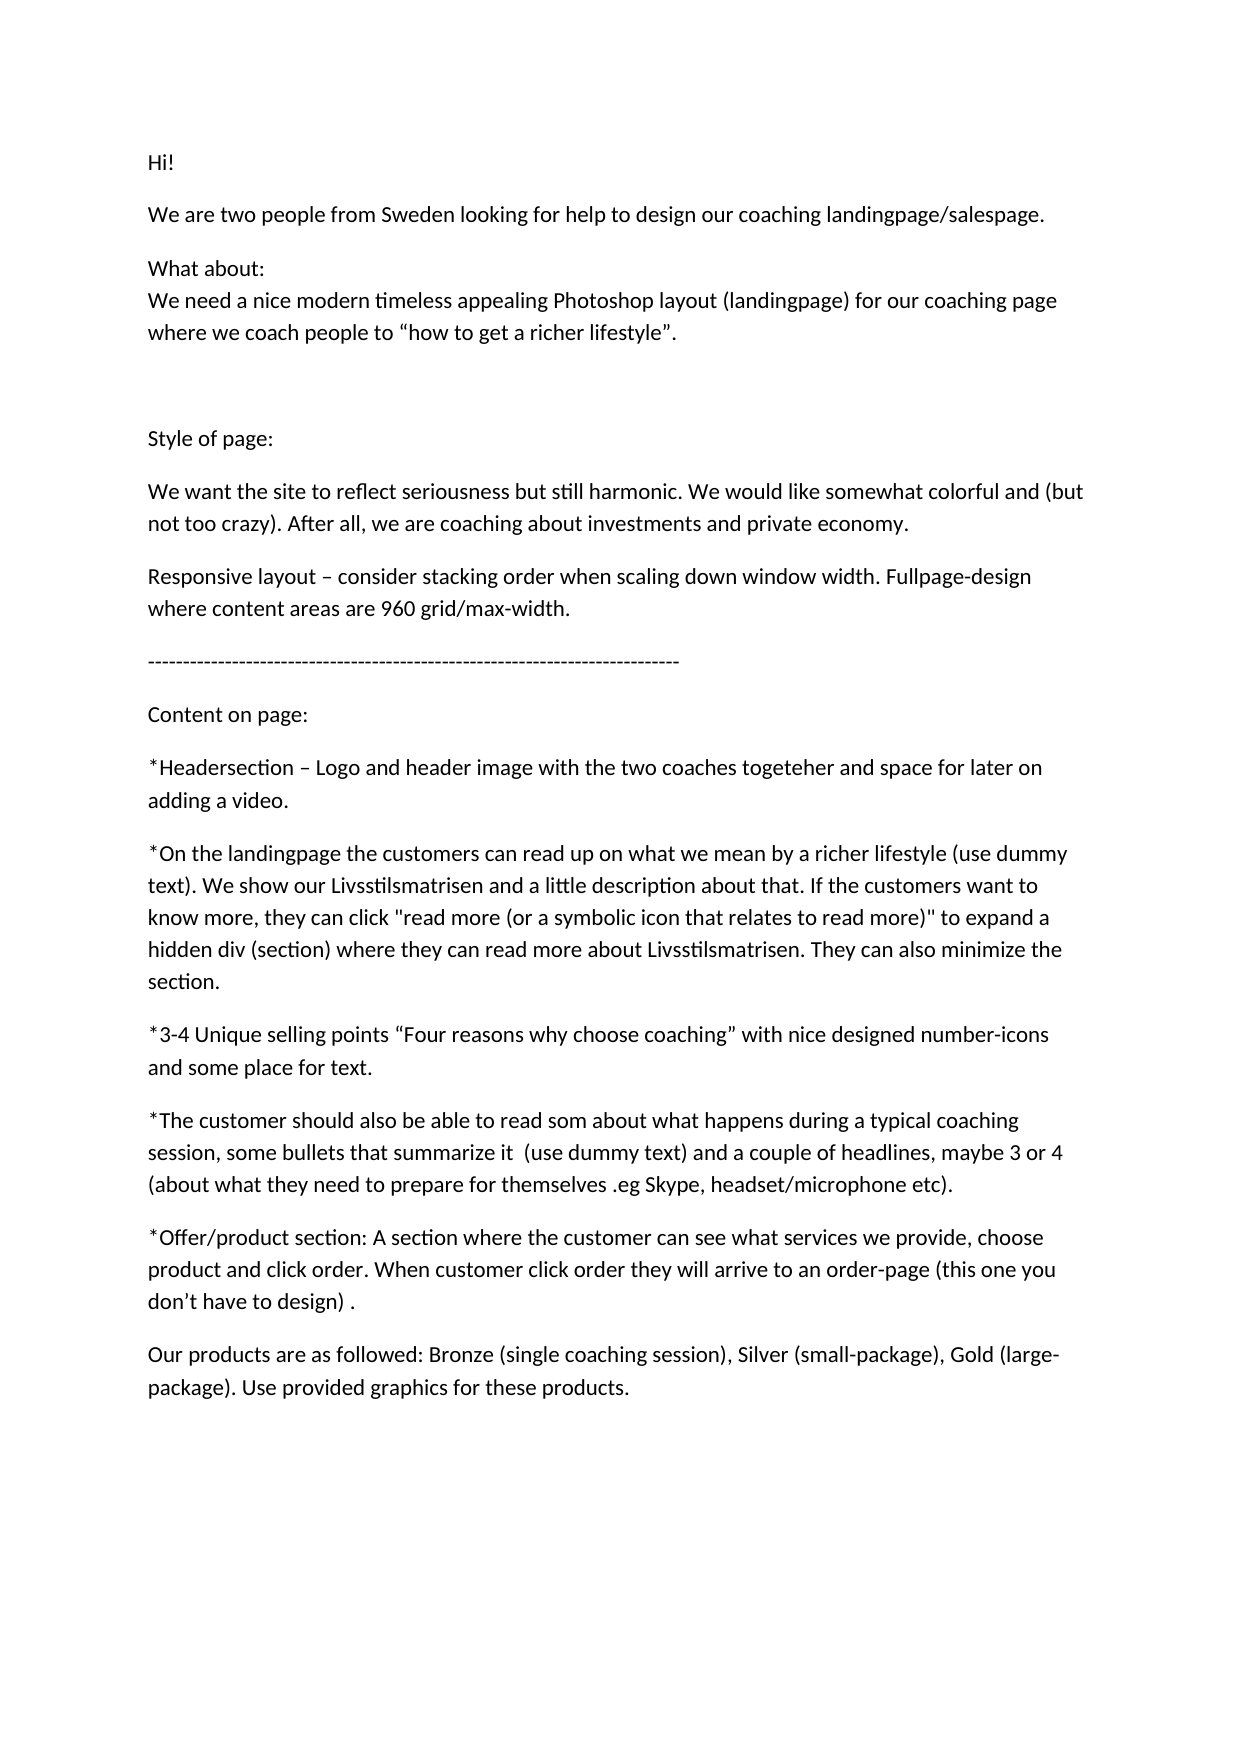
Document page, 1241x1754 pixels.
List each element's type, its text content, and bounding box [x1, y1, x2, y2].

text ---------------------------------------------------------------------------- [148, 647, 1093, 676]
text *The customer should also be able to read som about what happens during a typical coaching session, some bullets that summarize it (use dummy text) and a couple of headlines, maybe 3 or 4 (about what they need to prepare for themselves .eg Skype, headset/microphone etc). [148, 1106, 1093, 1198]
text *Headersection – Logo and header image with the two coaches togeteher and space for later on adding a video. [148, 753, 1093, 814]
text *On the landingpage the customers can read up on what we mean by a richer lifestyle (use dummy text). We show our Livsstilsmatrisen and a little description about that. If the customers want to know more, they can click "read more (or a symbolic icon that relates to read more)" to expand a hidden div (section) where they can read more about Livsstilsmatrisen. They can also minimize the section. [148, 839, 1093, 996]
text We are two people from Sweden looking for help to design our coaching landingpage/salespage. [148, 201, 1093, 229]
text Our products are as followed: Bronze (single coaching session), Silver (small-package), Gold (large-package). Use provided graphics for these products. [148, 1341, 1093, 1401]
text Responsive layout – consider stacking order when scaling down window width. Fullpage-design where content areas are 960 grid/max-width. [148, 562, 1093, 622]
text Hi! [148, 148, 1093, 176]
text *Offer/product section: A section where the customer can see what services we provide, choose product and click order. When customer click order they will arrive to an order-page (this one you don’t have to design) . [148, 1223, 1093, 1316]
text What about: We need a nice modern timeless appealing Photoshop layout (landingpage) for our coaching page where we coach people to “how to get a richer lifestyle”. [148, 254, 1093, 346]
text Content on page: [148, 701, 1093, 728]
text Style of page: [148, 424, 1093, 452]
text *3-4 Unique selling points “Four reasons why choose coaching” with nice designed number-icons and some place for text. [148, 1021, 1093, 1081]
text We want the site to reflect seriousness but still harmonic. We would like somewhat colorful and (but not too crazy). After all, we are coaching about investments and private economy. [148, 477, 1093, 537]
